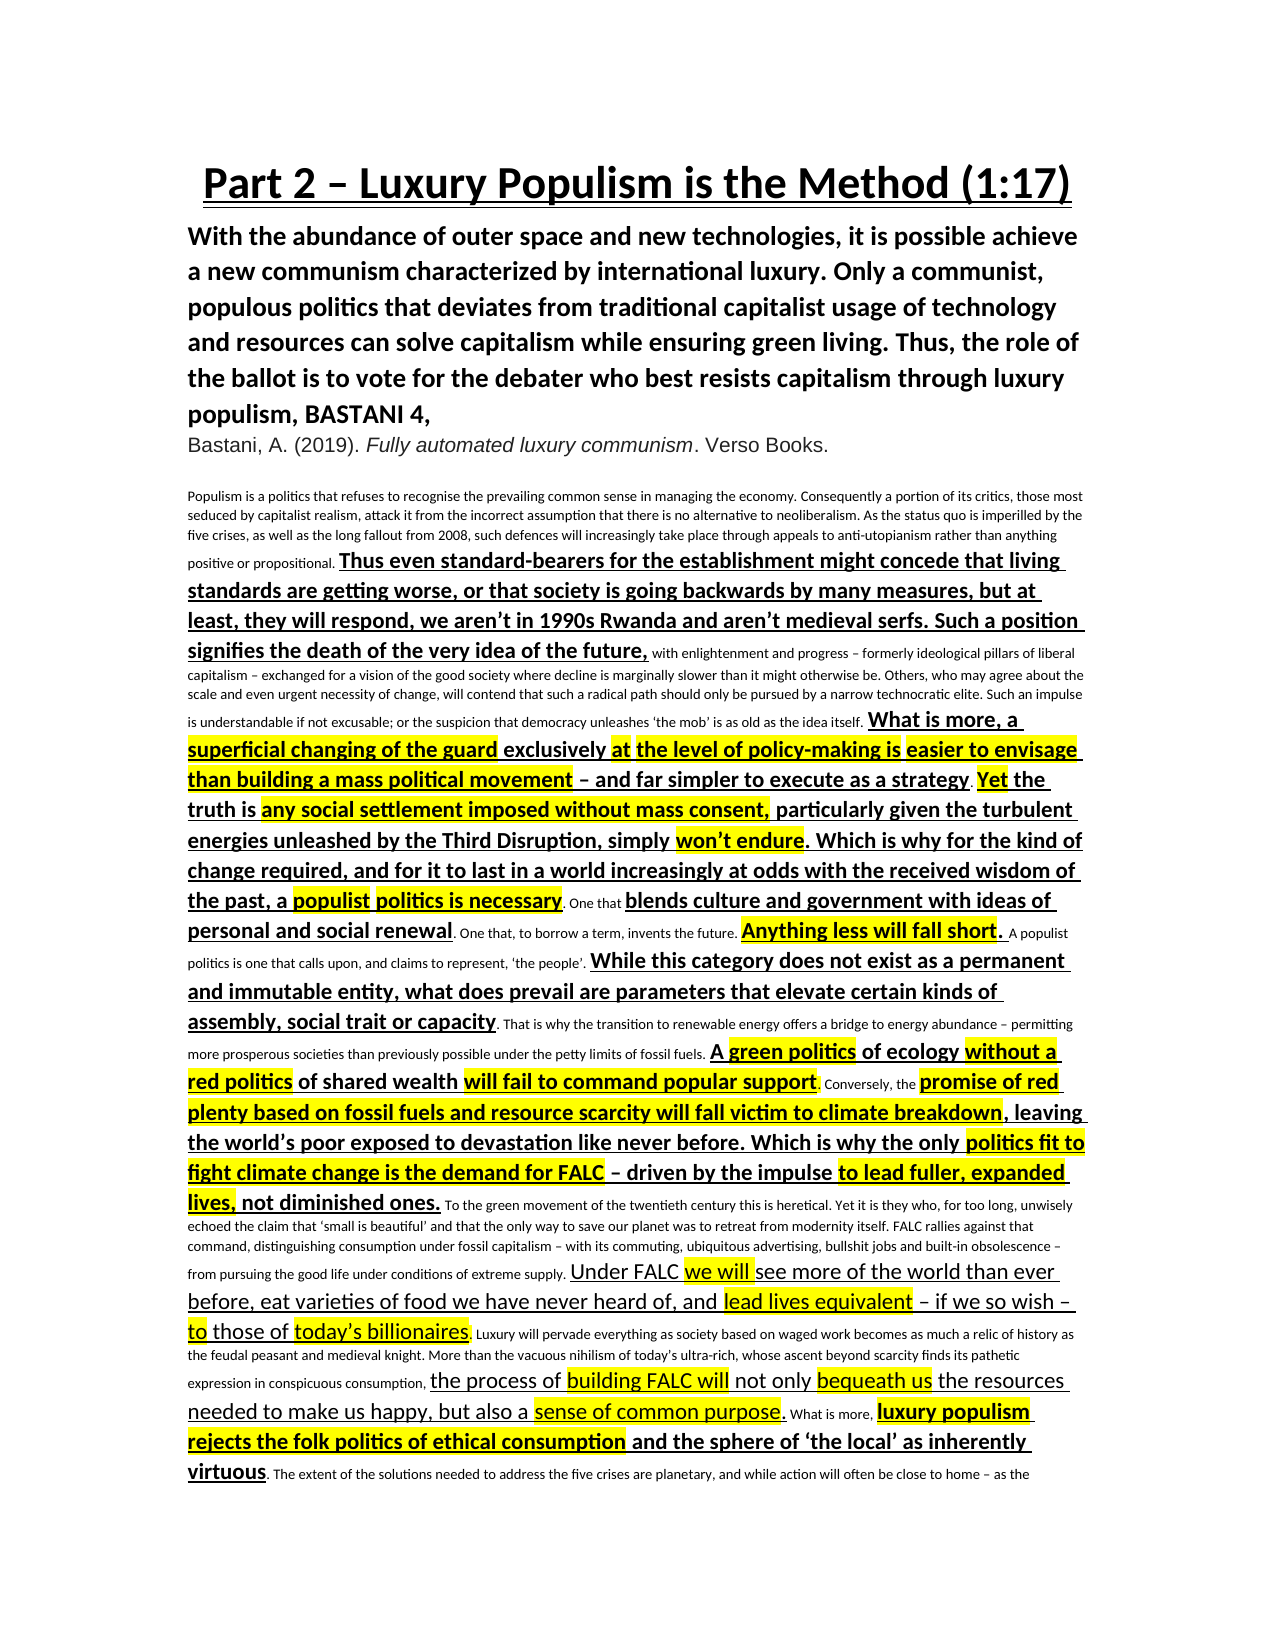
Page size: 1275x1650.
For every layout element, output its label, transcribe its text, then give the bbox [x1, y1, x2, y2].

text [187, 1123, 1087, 1485]
subtitle Part 2 – Luxury Populism is the Method (1:17) [187, 154, 1087, 210]
subtitle With the abundance of outer space and new technologies, it is possible achieve a new communism characterized by international luxury. Only a communist, populous politics that deviates from traditional capitalist usage of technology and resources can solve capitalism while ensuring green living. Thus, the role of the ballot is to vote for the debater who best resists capitalism through luxury populism, BASTANI 4, [187, 219, 1087, 430]
text Bastani, A. (2019). Fully automated luxury communism. Verso Books. [187, 432, 1087, 456]
